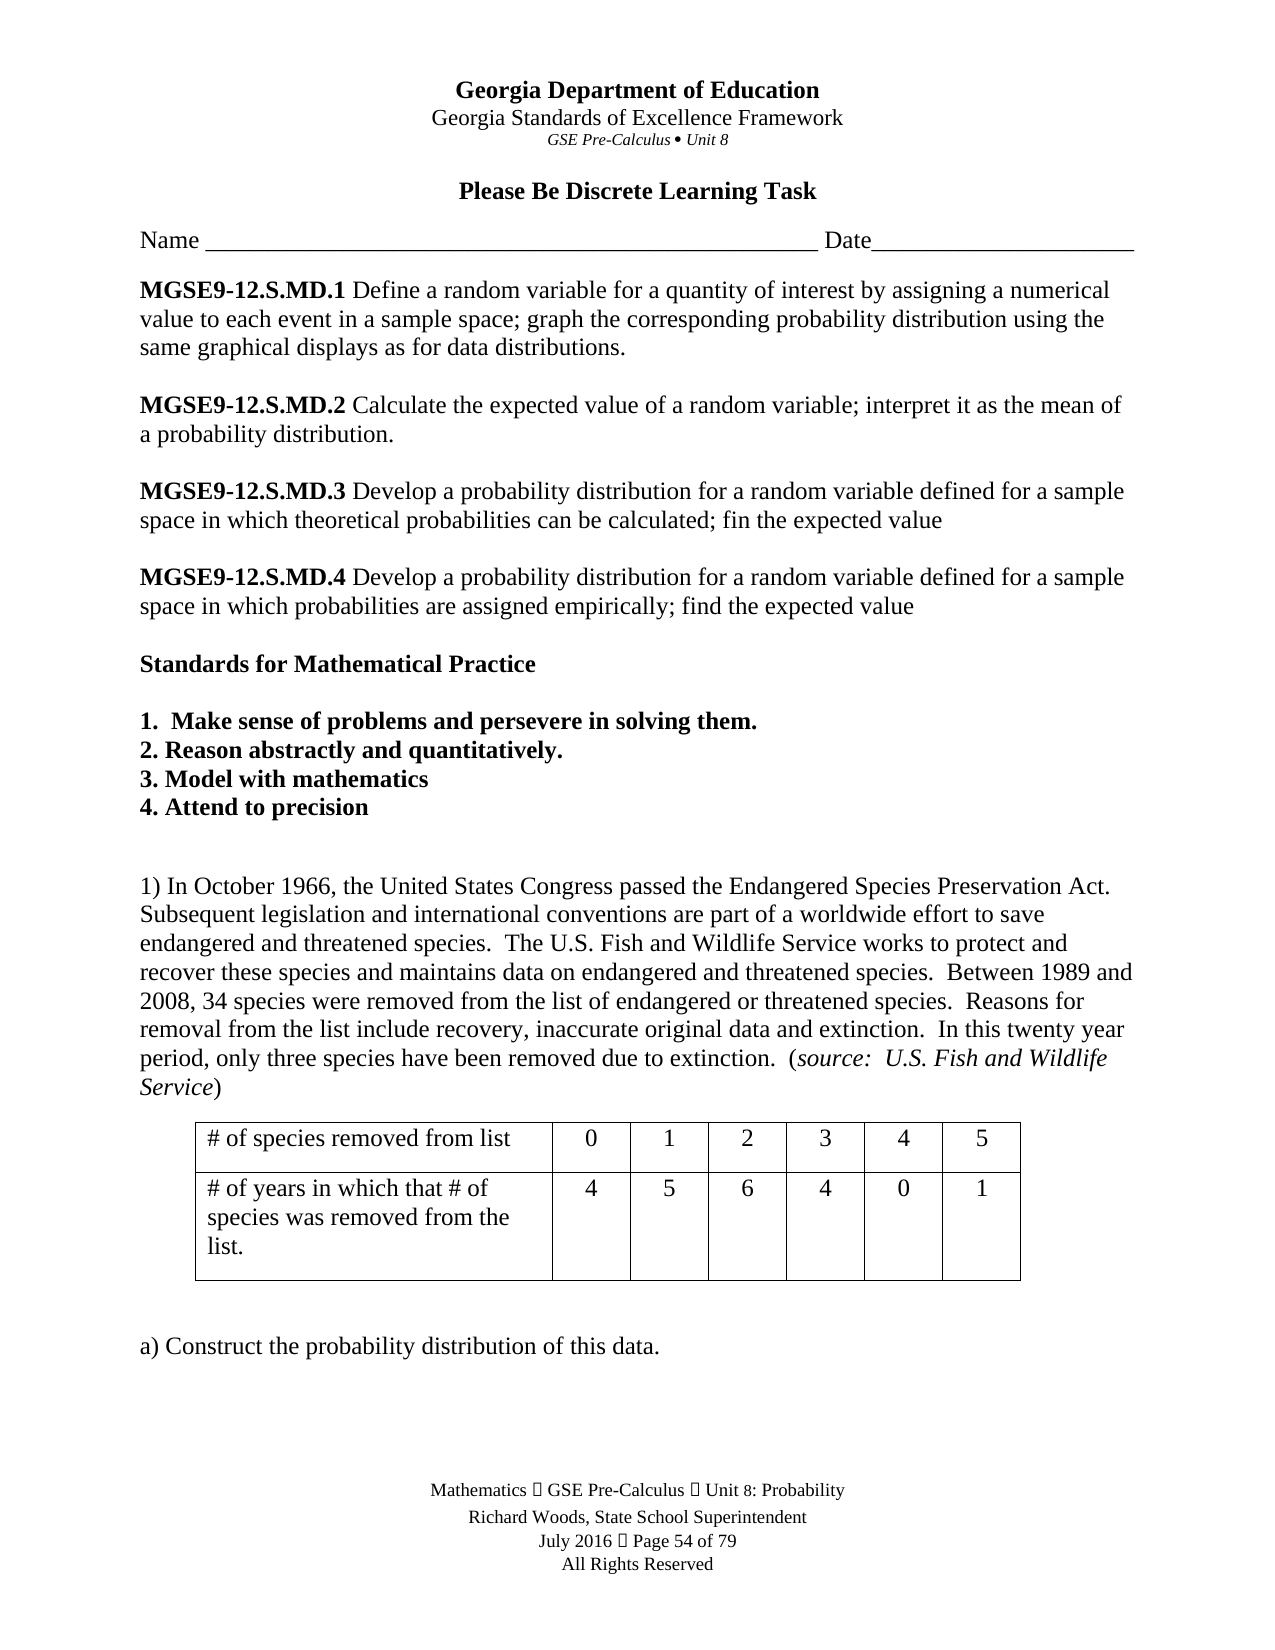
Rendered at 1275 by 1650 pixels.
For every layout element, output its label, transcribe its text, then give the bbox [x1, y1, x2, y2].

table_header 4 [865, 1123, 942, 1172]
text Please Be Discrete Learning Task [139, 176, 1135, 204]
text MGSE9-12.S.MD.3 Develop a probability distribution for a random variable defined for a sample space in which theoretical probabilities can be calculated; fin the expected value [139, 476, 1135, 534]
table_cell # of years in which that # of species was removed from the list. [196, 1173, 552, 1280]
table_cell 5 [631, 1173, 708, 1280]
table_header 0 [553, 1123, 630, 1172]
text a) Construct the probability distribution of this data. [139, 1331, 1135, 1360]
table_cell 6 [709, 1173, 786, 1280]
text Name _________________________________________________ Date_____________________ [139, 225, 1135, 254]
table_cell 4 [787, 1173, 864, 1280]
table_header # of species removed from list [196, 1123, 552, 1172]
table_header 1 [631, 1123, 708, 1172]
table_cell 4 [553, 1173, 630, 1280]
table_header 3 [787, 1123, 864, 1172]
text 2. Reason abstractly and quantitatively. [139, 735, 1135, 764]
table_header 5 [943, 1123, 1020, 1172]
text 1) In October 1966, the United States Congress passed the Endangered Species Preservation Act. Subsequent legislation and international conventions are part of a worldwide effort to save endangered and threatened species. The U.S. Fish and Wildlife Service works to protect and recover these species and maintains data on endangered and threatened species. Between 1989 and 2008, 34 species were removed from the list of endangered or threatened species. Reasons for removal from the list include recovery, inaccurate original data and extinction. In this twenty year period, only three species have been removed due to extinction. (source: U.S. Fish and Wildlife Service) [139, 871, 1135, 1101]
text MGSE9-12.S.MD.2 Calculate the expected value of a random variable; interpret it as the mean of a probability distribution. [139, 390, 1135, 447]
text 4. Attend to precision [139, 792, 1154, 821]
text Standards for Mathematical Practice [139, 649, 1135, 677]
text MGSE9-12.S.MD.1 Define a random variable for a quantity of interest by assigning a numerical value to each event in a sample space; graph the corresponding probability distribution using the same graphical displays as for data distributions. [139, 275, 1135, 361]
table_cell 1 [943, 1173, 1020, 1280]
text MGSE9-12.S.MD.4 Develop a probability distribution for a random variable defined for a sample space in which probabilities are assigned empirically; find the expected value [139, 562, 1135, 620]
table_cell 0 [865, 1173, 942, 1280]
table_header 2 [709, 1123, 786, 1172]
text 3. Model with mathematics [139, 764, 1154, 792]
text 1. Make sense of problems and persevere in solving them. [139, 706, 1135, 735]
